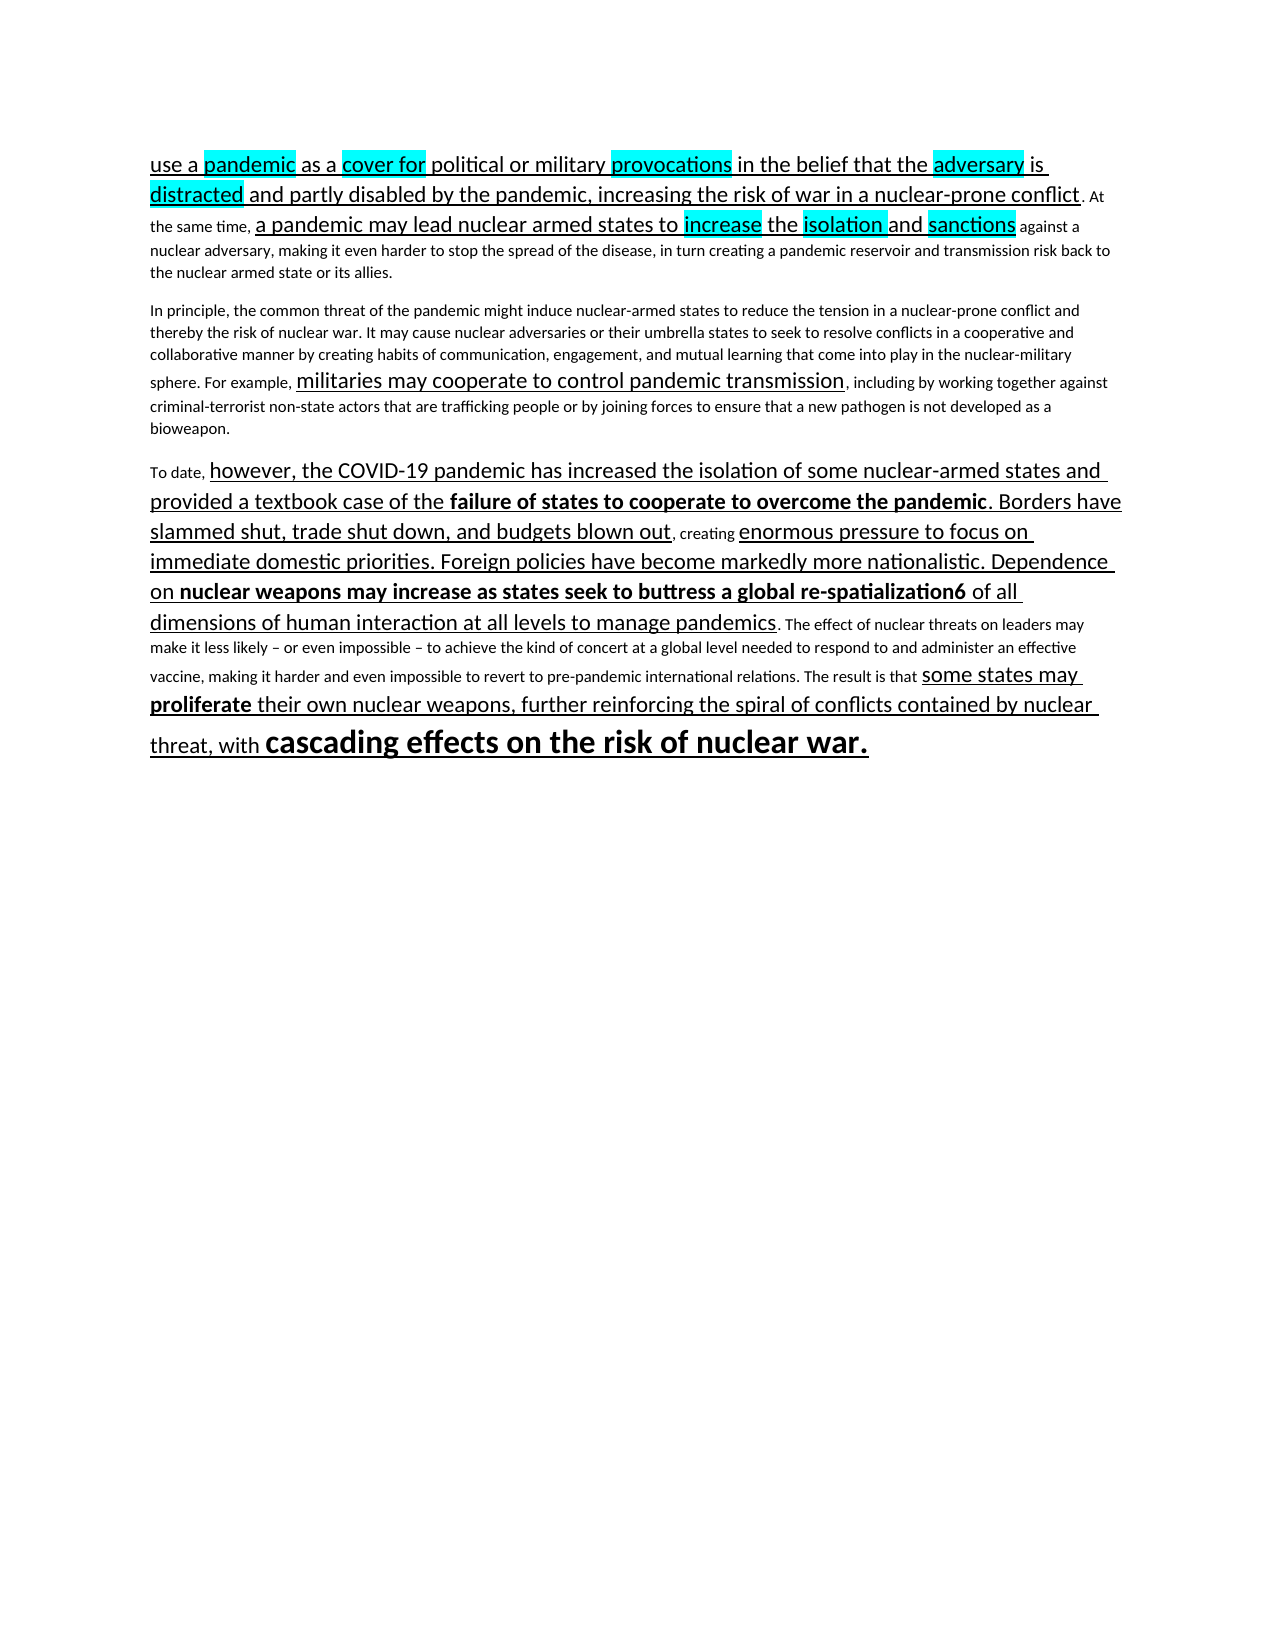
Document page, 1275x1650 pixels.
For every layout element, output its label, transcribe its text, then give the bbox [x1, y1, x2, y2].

text To date, however, the COVID-19 pandemic has increased the isolation of some nuclear-armed states and provided a textbook case of the failure of states to cooperate to overcome the pandemic. Borders have slammed shut, trade shut down, and budgets blown out, creating enormous pressure to focus on immediate domestic priorities. Foreign policies have become markedly more nationalistic. Dependence on nuclear weapons may increase as states seek to buttress a global re-spatialization6 of all dimensions of human interaction at all levels to manage pandemics. The effect of nuclear threats on leaders may make it less likely – or even impossible – to achieve the kind of concert at a global level needed to respond to and administer an effective vaccine, making it harder and even impossible to revert to pre-pandemic international relations. The result is that some states may proliferate their own nuclear weapons, further reinforcing the spiral of conflicts contained by nuclear threat, with cascading effects on the risk of nuclear war. [150, 457, 1125, 762]
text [150, 150, 1125, 282]
text In principle, the common threat of the pandemic might induce nuclear-armed states to reduce the tension in a nuclear-prone conflict and thereby the risk of nuclear war. It may cause nuclear adversaries or their umbrella states to seek to resolve conflicts in a cooperative and collaborative manner by creating habits of communication, engagement, and mutual learning that come into play in the nuclear-military sphere. For example, militaries may cooperate to control pandemic transmission, including by working together against criminal-terrorist non-state actors that are trafficking people or by joining forces to ensure that a new pathogen is not developed as a bioweapon. [150, 300, 1125, 438]
